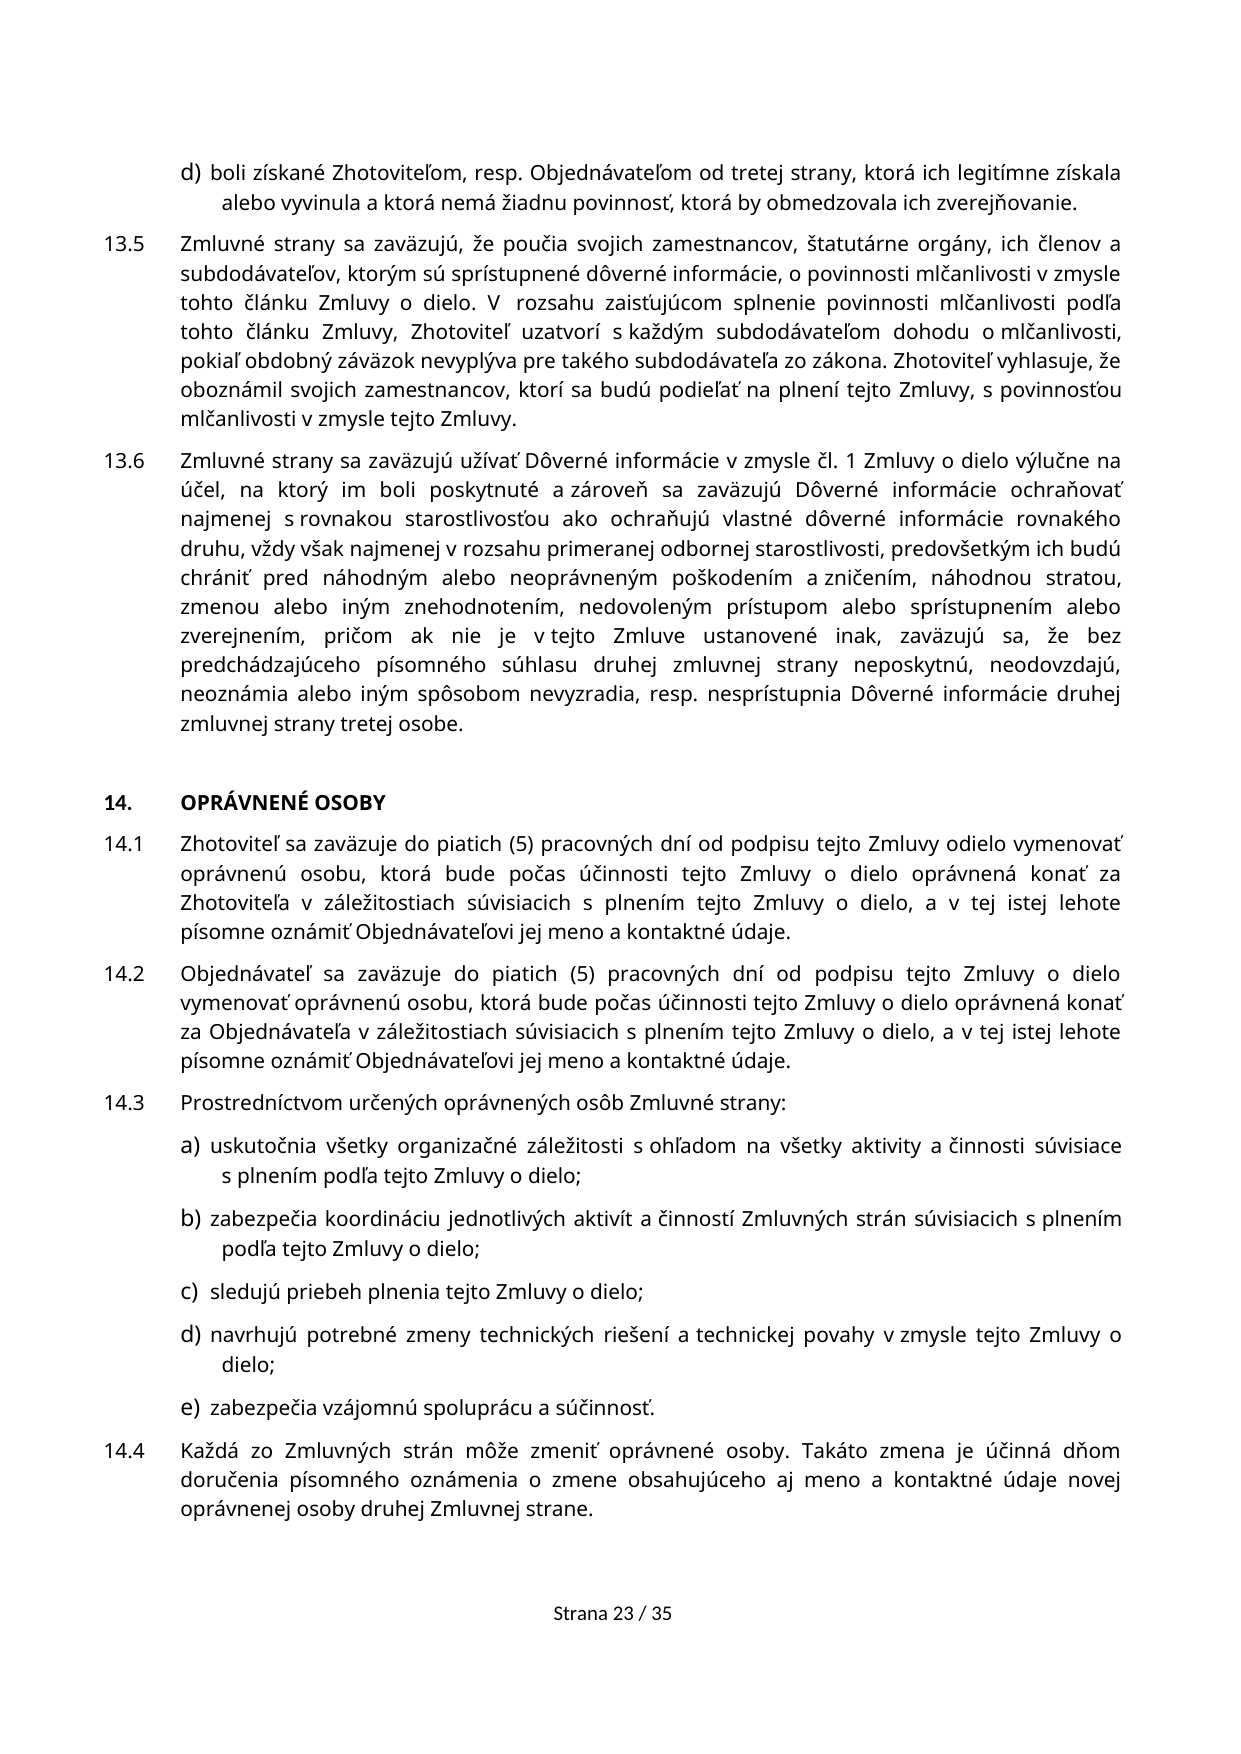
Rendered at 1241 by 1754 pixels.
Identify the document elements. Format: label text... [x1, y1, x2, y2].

list navrhujú potrebné zmeny technických riešení a technickej povahy v zmysle tejto Zmluvy o dielo; [180, 1318, 1122, 1379]
text Každá zo Zmluvných strán môže zmeniť oprávnené osoby. Takáto zmena je účinná dňom doručenia písomného oznámenia o zmene obsahujúceho aj meno a kontaktné údaje novej oprávnenej osoby druhej Zmluvnej strane. [103, 1435, 1122, 1523]
text Objednávateľ sa zaväzuje do piatich (5) pracovných dní od podpisu tejto Zmluvy o dielo vymenovať oprávnenú osobu, ktorá bude počas účinnosti tejto Zmluvy o dielo oprávnená konať za Objednávateľa v záležitostiach súvisiacich s plnením tejto Zmluvy o dielo, a v tej istej lehote písomne oznámiť Objednávateľovi jej meno a kontaktné údaje. [103, 958, 1122, 1075]
text Zmluvné strany sa zaväzujú užívať Dôverné informácie v zmysle čl. 1 Zmluvy o dielo výlučne na účel, na ktorý im boli poskytnuté a zároveň sa zaväzujú Dôverné informácie ochraňovať najmenej s rovnakou starostlivosťou ako ochraňujú vlastné dôverné informácie rovnakého druhu, vždy však najmenej v rozsahu primeranej odbornej starostlivosti, predovšetkým ich budú chrániť pred náhodným alebo neoprávneným poškodením a zničením, náhodnou stratou, zmenou alebo iným znehodnotením, nedovoleným prístupom alebo sprístupnením alebo zverejnením, pričom ak nie je v tejto Zmluve ustanovené inak, zaväzujú sa, že bez predchádzajúceho písomného súhlasu druhej zmluvnej strany neposkytnú, neodovzdajú, neoznámia alebo iným spôsobom nevyzradia, resp. nesprístupnia Dôverné informácie druhej zmluvnej strany tretej osobe. [103, 446, 1122, 737]
list sledujú priebeh plnenia tejto Zmluvy o dielo; [180, 1275, 1122, 1306]
text Zhotoviteľ sa zaväzuje do piatich (5) pracovných dní od podpisu tejto Zmluvy odielo vymenovať oprávnenú osobu, ktorá bude počas účinnosti tejto Zmluvy o dielo oprávnená konať za Zhotoviteľa v záležitostiach súvisiacich s plnením tejto Zmluvy o dielo, a v tej istej lehote písomne oznámiť Objednávateľovi jej meno a kontaktné údaje. [103, 829, 1122, 946]
list uskutočnia všetky organizačné záležitosti s ohľadom na všetky aktivity a činnosti súvisiace s plnením podľa tejto Zmluvy o dielo; [180, 1129, 1122, 1189]
text OPRÁVNENÉ OSOBY [103, 787, 1122, 816]
list zabezpečia koordináciu jednotlivých aktivít a činností Zmluvných strán súvisiacich s plnením podľa tejto Zmluvy o dielo; [180, 1202, 1122, 1262]
list zabezpečia vzájomnú spoluprácu a súčinnosť. [180, 1391, 1122, 1423]
list boli získané Zhotoviteľom, resp. Objednávateľom od tretej strany, ktorá ich legitímne získala alebo vyvinula a ktorá nemá žiadnu povinnosť, ktorá by obmedzovala ich zverejňovanie. [180, 156, 1122, 216]
text Zmluvné strany sa zaväzujú, že poučia svojich zamestnancov, štatutárne orgány, ich členov a subdodávateľov, ktorým sú sprístupnené dôverné informácie, o povinnosti mlčanlivosti v zmysle tohto článku Zmluvy o dielo. V rozsahu zaisťujúcom splnenie povinnosti mlčanlivosti podľa tohto článku Zmluvy, Zhotoviteľ uzatvorí s každým subdodávateľom dohodu o mlčanlivosti, pokiaľ obdobný záväzok nevyplýva pre takého subdodávateľa zo zákona. Zhotoviteľ vyhlasuje, že oboznámil svojich zamestnancov, ktorí sa budú podieľať na plnení tejto Zmluvy, s povinnosťou mlčanlivosti v zmysle tejto Zmluvy. [103, 229, 1122, 433]
text Prostredníctvom určených oprávnených osôb Zmluvné strany: [103, 1087, 1122, 1116]
